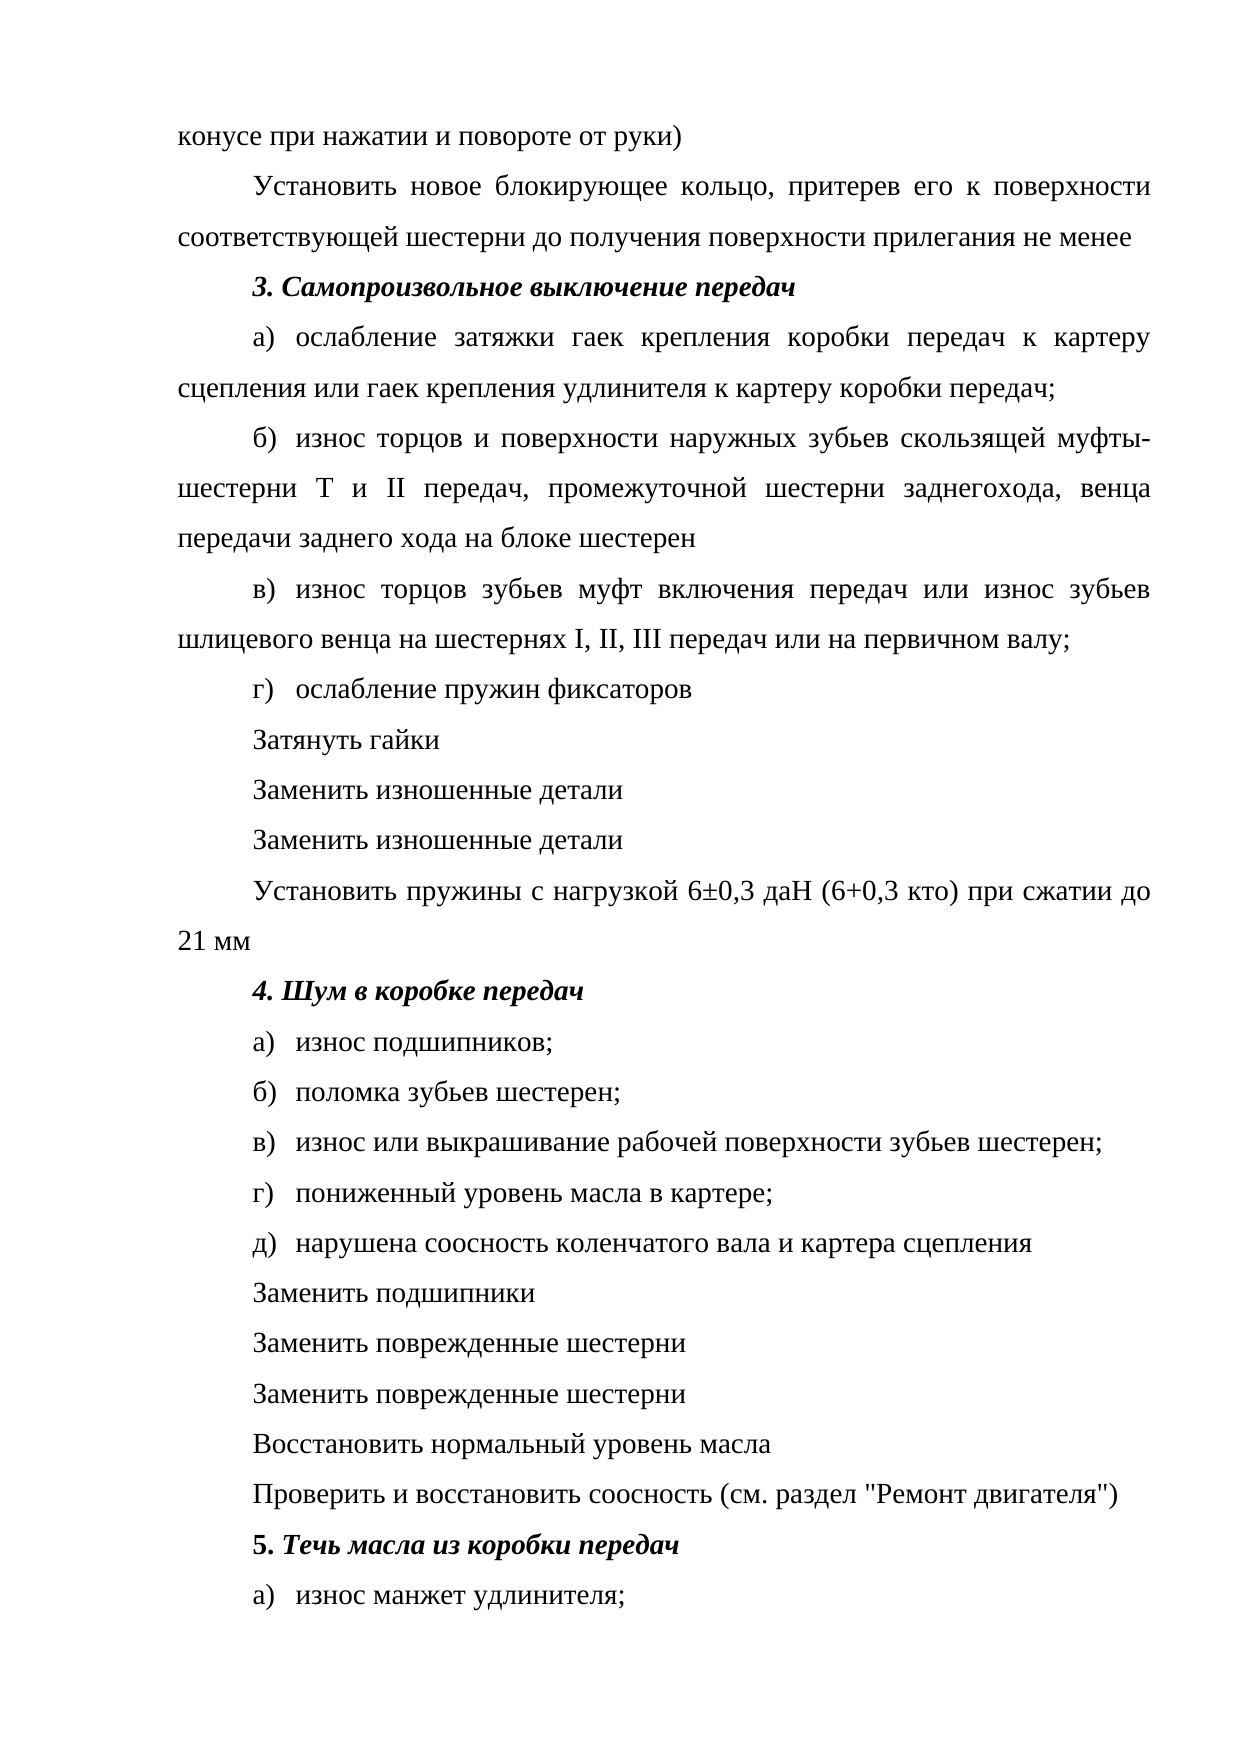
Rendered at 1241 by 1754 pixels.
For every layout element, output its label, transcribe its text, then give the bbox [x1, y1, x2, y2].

text Проверить и восстановить соосность (см. раздел "Ремонт двигателя") [177, 1477, 1152, 1510]
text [177, 118, 1152, 152]
text 3. Самопроизвольное выключение передач [177, 269, 1152, 303]
text 5. Течь масла из коробки передач [177, 1527, 1152, 1560]
text Затянуть гайки [177, 722, 1152, 755]
text а) ослабление затяжки гаек крепления коробки передач к картеру сцепления или гаек крепления удлинителя к картеру коробки передач; [177, 319, 1152, 403]
text Заменить изношенные детали [177, 822, 1152, 856]
text Заменить поврежденные шестерни [177, 1376, 1152, 1409]
text а) износ подшипников; [177, 1024, 1152, 1057]
text Установить пружины с нагрузкой 6±0,3 даН (6+0,3 кто) при сжатии до [177, 873, 1152, 957]
text в) износ или выкрашивание рабочей поверхности зубьев шестерен; [177, 1124, 1152, 1158]
text г) пониженный уровень масла в картере; [177, 1175, 1152, 1208]
text г) ослабление пружин фиксаторов [177, 672, 1152, 705]
text б) поломка зубьев шестерен; [177, 1074, 1152, 1108]
text Заменить подшипники [177, 1275, 1152, 1309]
text 4. Шум в коробке передач [177, 973, 1152, 1007]
text Заменить поврежденные шестерни [177, 1326, 1152, 1359]
text д) нарушена соосность коленчатого вала и картера сцепления [177, 1225, 1152, 1258]
text Установить новое блокирующее кольцо, притерев его к поверхности соответствующей шестерни до получения поверхности прилегания не менее [177, 168, 1152, 252]
text б) износ торцов и поверхности наружных зубьев скользящей муфты-шестерни Т и II передач, промежуточной шестерни заднегохода, венца передачи заднего хода на блоке шестерен [177, 420, 1152, 554]
text Восстановить нормальный уровень масла [177, 1426, 1152, 1460]
text а) износ манжет удлинителя; [177, 1577, 1152, 1611]
text Заменить изношенные детали [177, 772, 1152, 806]
text в) износ торцов зубьев муфт включения передач или износ зубьев шлицевого венца на шестернях I, II, III передач или на первичном валу; [177, 571, 1152, 655]
